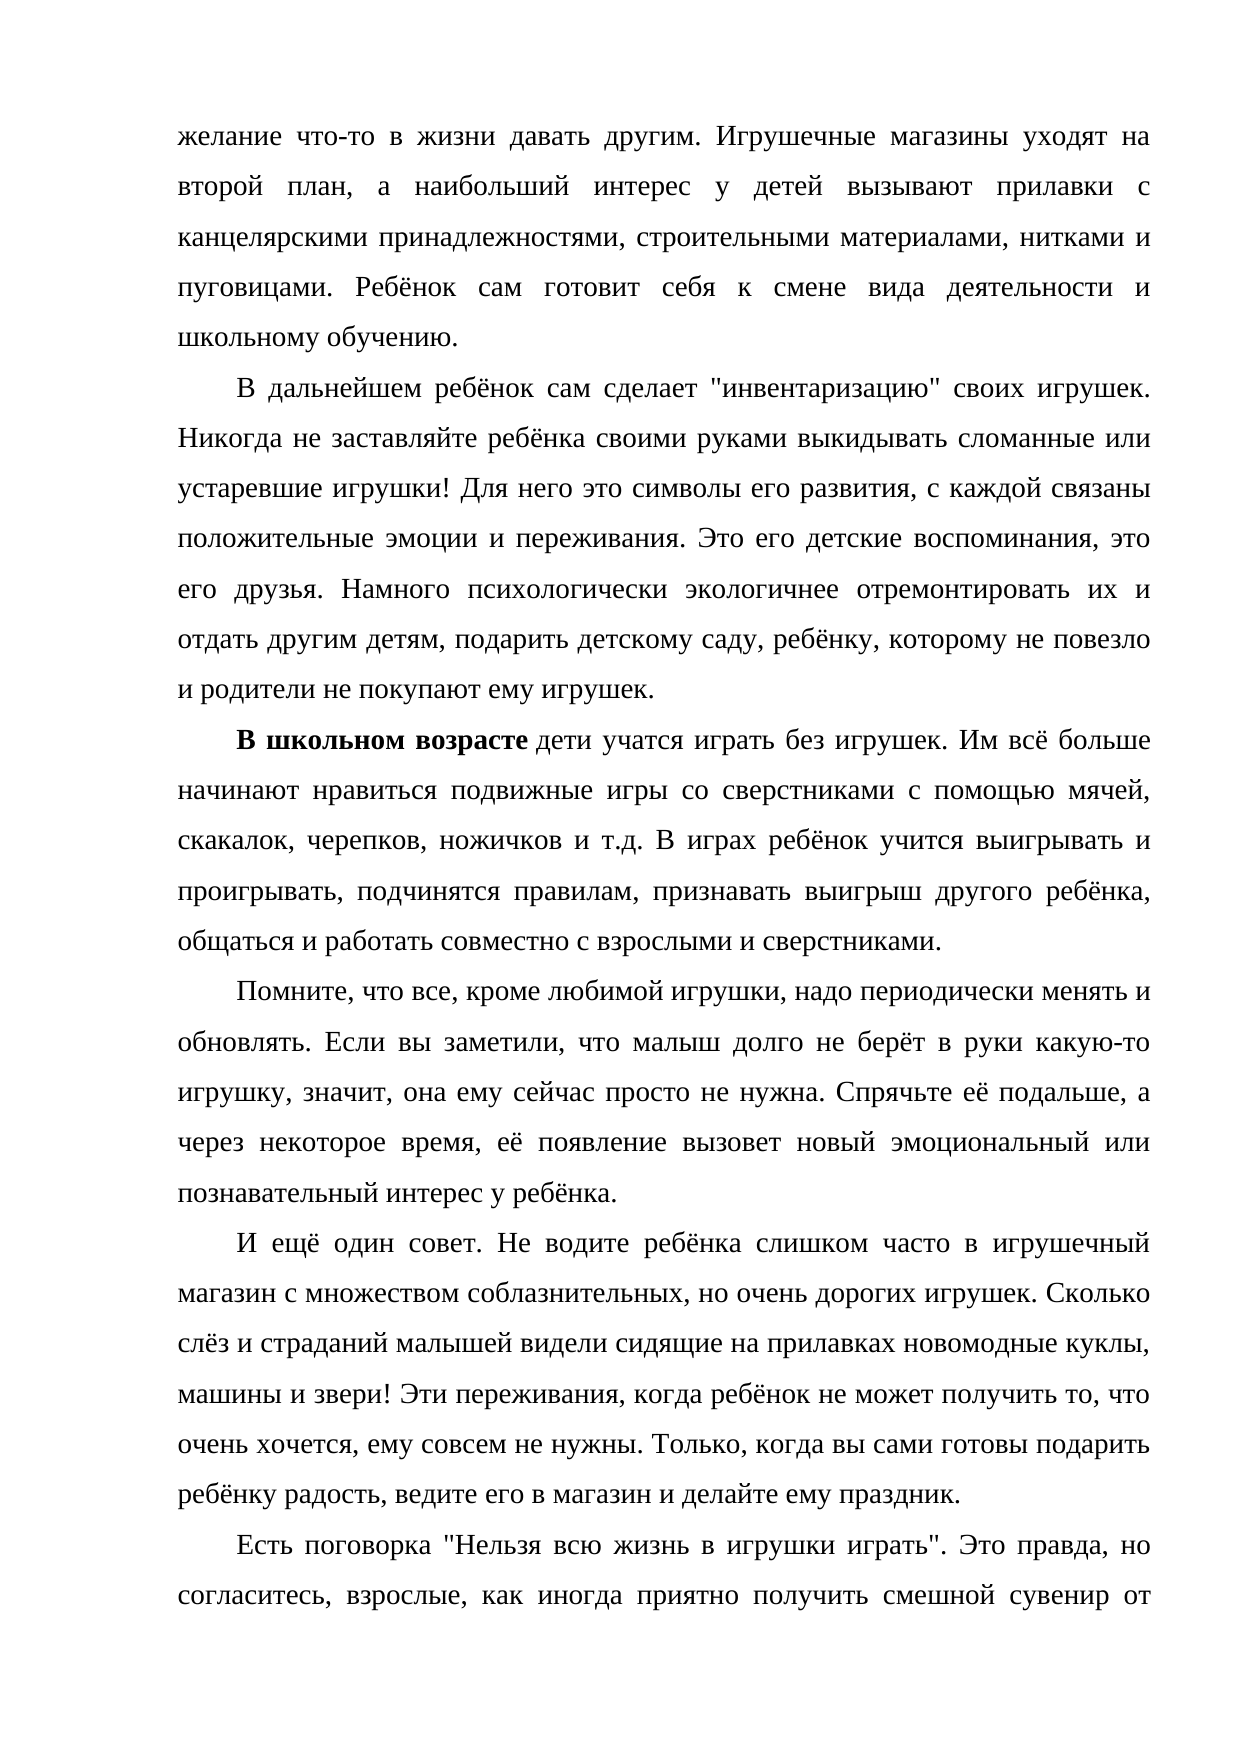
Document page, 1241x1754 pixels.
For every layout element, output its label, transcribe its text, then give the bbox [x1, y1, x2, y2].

text Помните, что все, кроме любимой игрушки, надо периодически менять и обновлять. Если вы заметили, что малыш долго не берёт в руки какую-то игрушку, значит, она ему сейчас просто не нужна. Спрячьте её подальше, а через некоторое время, её появление вызовет новый эмоциональный или познавательный интерес у ребёнка. [177, 973, 1152, 1208]
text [177, 118, 1152, 353]
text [177, 1527, 1152, 1611]
text В школьном возрасте дети учатся играть без игрушек. Им всё больше начинают нравиться подвижные игры со сверстниками с помощью мячей, скакалок, черепков, ножичков и т.д. В играх ребёнок учится выигрывать и проигрывать, подчинятся правилам, признавать выигрыш другого ребёнка, общаться и работать совместно с взрослыми и сверстниками. [177, 722, 1152, 957]
text В дальнейшем ребёнок сам сделает "инвентаризацию" своих игрушек. Никогда не заставляйте ребёнка своими руками выкидывать сломанные или устаревшие игрушки! Для него это символы его развития, с каждой связаны положительные эмоции и переживания. Это его детские воспоминания, это его друзья. Намного психологически экологичнее отремонтировать их и отдать другим детям, подарить детскому саду, ребёнку, которому не повезло и родители не покупают ему игрушек. [177, 370, 1152, 705]
text И ещё один совет. Не водите ребёнка слишком часто в игрушечный магазин с множеством соблазнительных, но очень дорогих игрушек. Сколько слёз и страданий малышей видели сидящие на прилавках новомодные куклы, машины и звери! Эти переживания, когда ребёнок не может получить то, что очень хочется, ему совсем не нужны. Только, когда вы сами готовы подарить ребёнку радость, ведите его в магазин и делайте ему праздник. [177, 1225, 1152, 1510]
